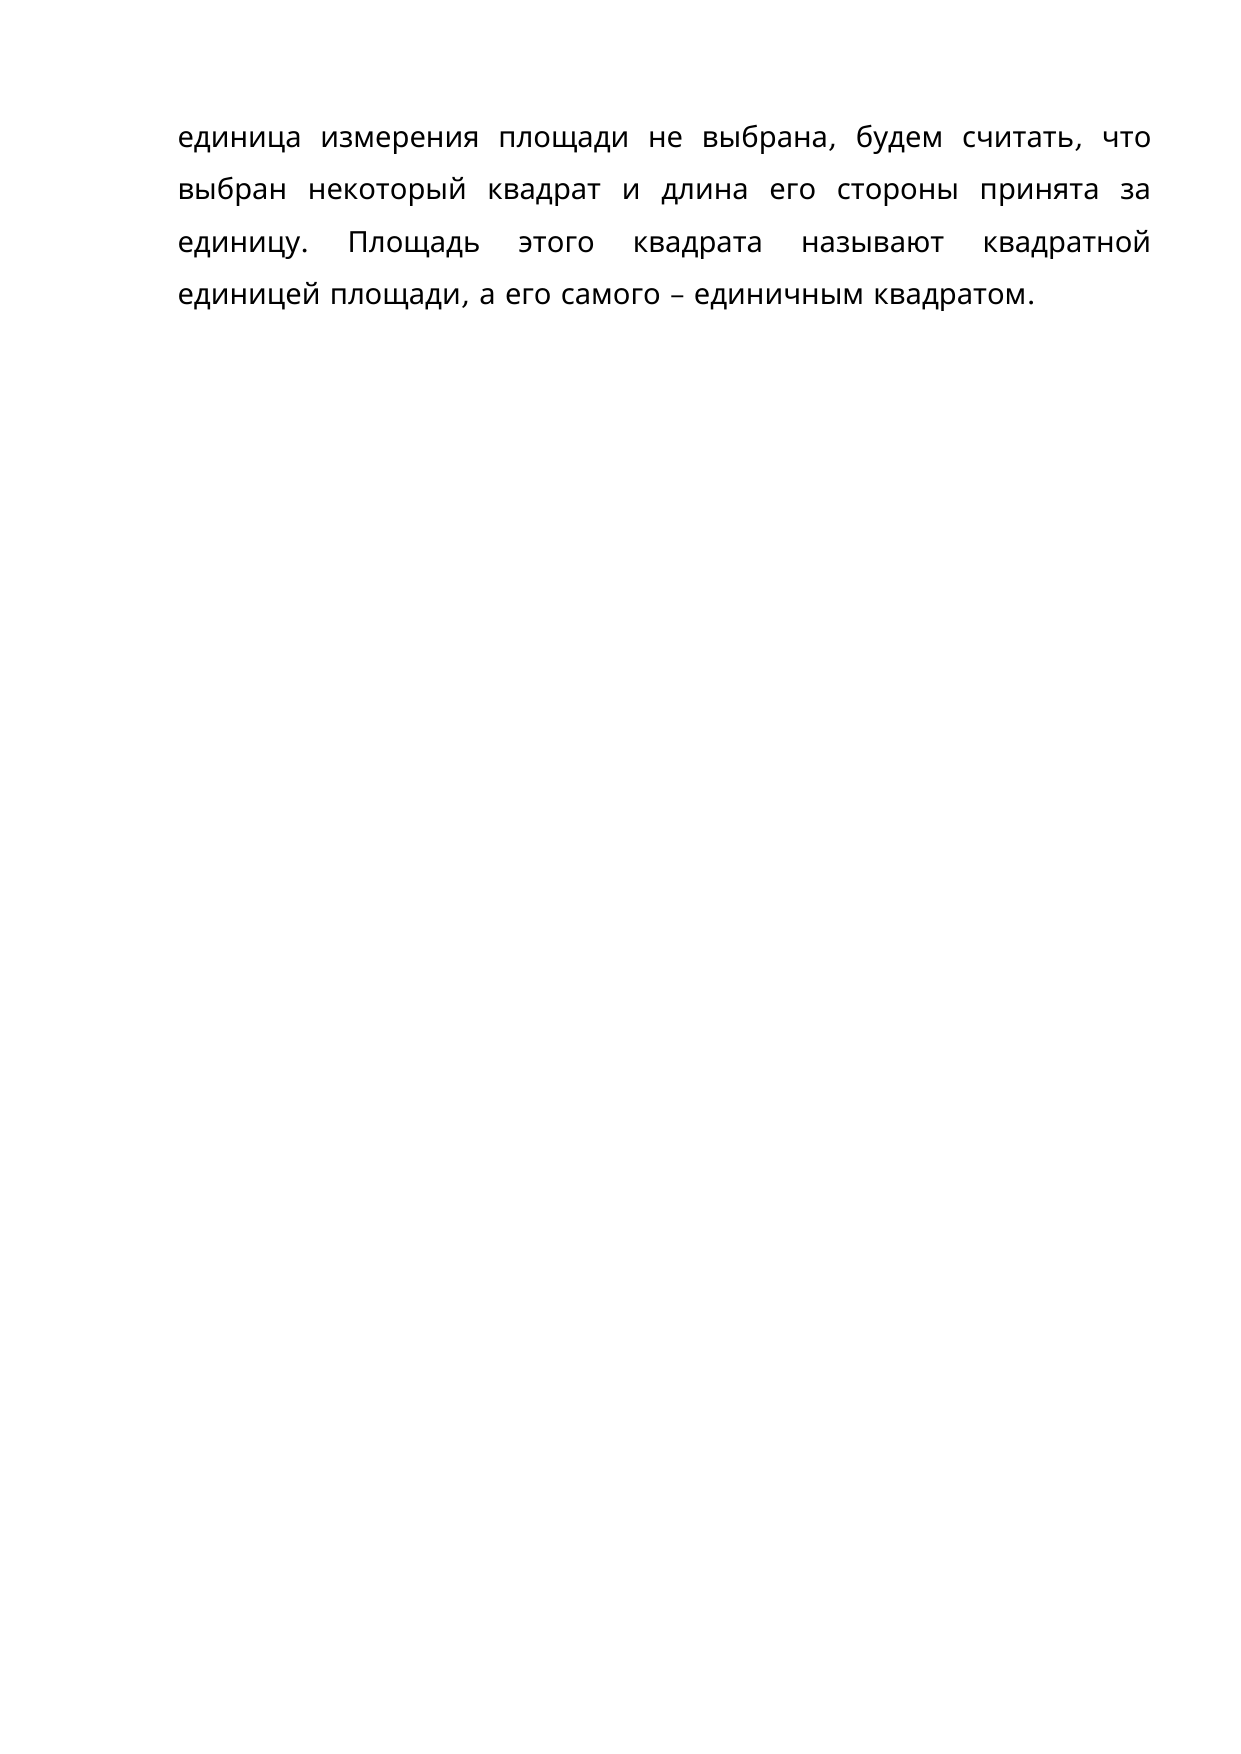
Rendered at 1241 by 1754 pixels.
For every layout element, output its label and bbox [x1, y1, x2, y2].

text [177, 118, 1152, 311]
